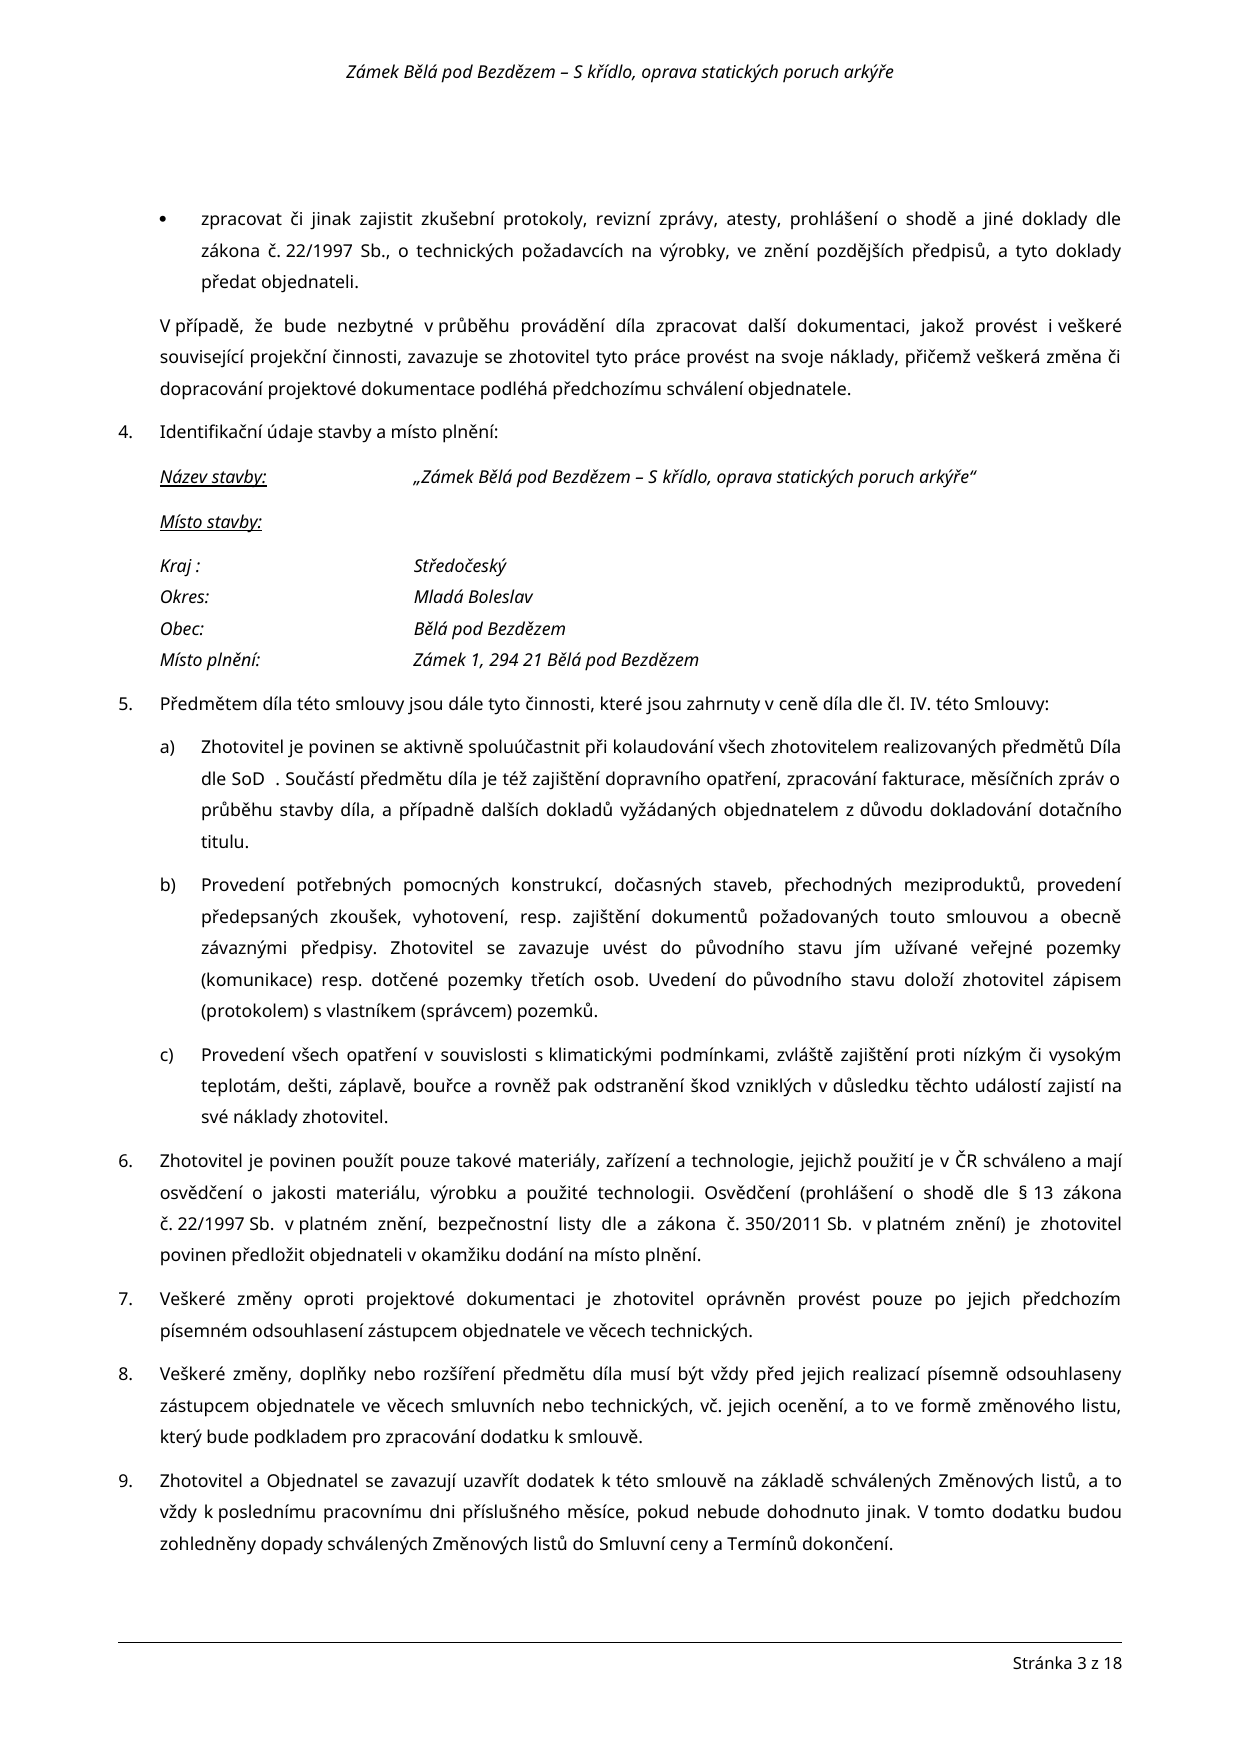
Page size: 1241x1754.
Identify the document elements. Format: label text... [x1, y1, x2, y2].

text V případě, že bude nezbytné v průběhu provádění díla zpracovat další dokumentaci, jakož provést i veškeré související projekční činnosti, zavazuje se zhotovitel tyto práce provést na svoje náklady, přičemž veškerá změna či dopracování projektové dokumentace podléhá předchozímu schválení objednatele. [159, 313, 1122, 400]
text Zhotovitel je povinen použít pouze takové materiály, zařízení a technologie, jejichž použití je v ČR schváleno a mají osvědčení o jakosti materiálu, výrobku a použité technologii. Osvědčení (prohlášení o shodě dle § 13 zákona č. 22/1997 Sb. v platném znění, bezpečnostní listy dle a zákona č. 350/2011 Sb. v platném znění) je zhotovitel povinen předložit objednateli v okamžiku dodání na místo plnění. [118, 1149, 1122, 1267]
text Provedení potřebných pomocných konstrukcí, dočasných staveb, přechodných meziproduktů, provedení předepsaných zkoušek, vyhotovení, resp. zajištění dokumentů požadovaných touto smlouvou a obecně závaznými předpisy. Zhotovitel se zavazuje uvést do původního stavu jím užívané veřejné pozemky (komunikace) resp. dotčené pozemky třetích osob. Uvedení do původního stavu doloží zhotovitel zápisem (protokolem) s vlastníkem (správcem) pozemků. [159, 873, 1122, 1022]
text Obec: Bělá pod Bezdězem [159, 616, 1122, 640]
text Místo plnění: Zámek 1, 294 21 Bělá pod Bezdězem [159, 647, 1122, 671]
text zpracovat či jinak zajistit zkušební protokoly, revizní zprávy, atesty, prohlášení o shodě a jiné doklady dle zákona č. 22/1997 Sb., o technických požadavcích na výrobky, ve znění pozdějších předpisů, a tyto doklady předat objednateli. [159, 207, 1122, 294]
text Zhotovitel je povinen se aktivně spoluúčastnit při kolaudování všech zhotovitelem realizovaných předmětů Díla dle SoD . Součástí předmětu díla je též zajištění dopravního opatření, zpracování fakturace, měsíčních zpráv o průběhu stavby díla, a případně dalších dokladů vyžádaných objednatelem z důvodu dokladování dotačního titulu. [159, 735, 1122, 853]
text Kraj : Středočeský [159, 553, 1122, 577]
text Identifikační údaje stavby a místo plnění: [118, 420, 1122, 444]
text Zhotovitel a Objednatel se zavazují uzavřít dodatek k této smlouvě na základě schválených Změnových listů, a to vždy k poslednímu pracovnímu dni příslušného měsíce, pokud nebude dohodnuto jinak. V tomto dodatku budou zohledněny dopady schválených Změnových listů do Smluvní ceny a Termínů dokončení. [118, 1468, 1122, 1555]
text Veškeré změny oproti projektové dokumentaci je zhotovitel oprávněn provést pouze po jejich předchozím písemném odsouhlasení zástupcem objednatele ve věcech technických. [118, 1287, 1122, 1342]
text Veškeré změny, doplňky nebo rozšíření předmětu díla musí být vždy před jejich realizací písemně odsouhlaseny zástupcem objednatele ve věcech smluvních nebo technických, vč. jejich ocenění, a to ve formě změnového listu, který bude podkladem pro zpracování dodatku k smlouvě. [118, 1362, 1122, 1449]
text Okres: Mladá Boleslav [159, 584, 1122, 609]
text Místo stavby: [159, 509, 1122, 533]
text Provedení všech opatření v souvislosti s klimatickými podmínkami, zvláště zajištění proti nízkým či vysokým teplotám, dešti, záplavě, bouřce a rovněž pak odstranění škod vzniklých v důsledku těchto událostí zajistí na své náklady zhotovitel. [159, 1042, 1122, 1129]
